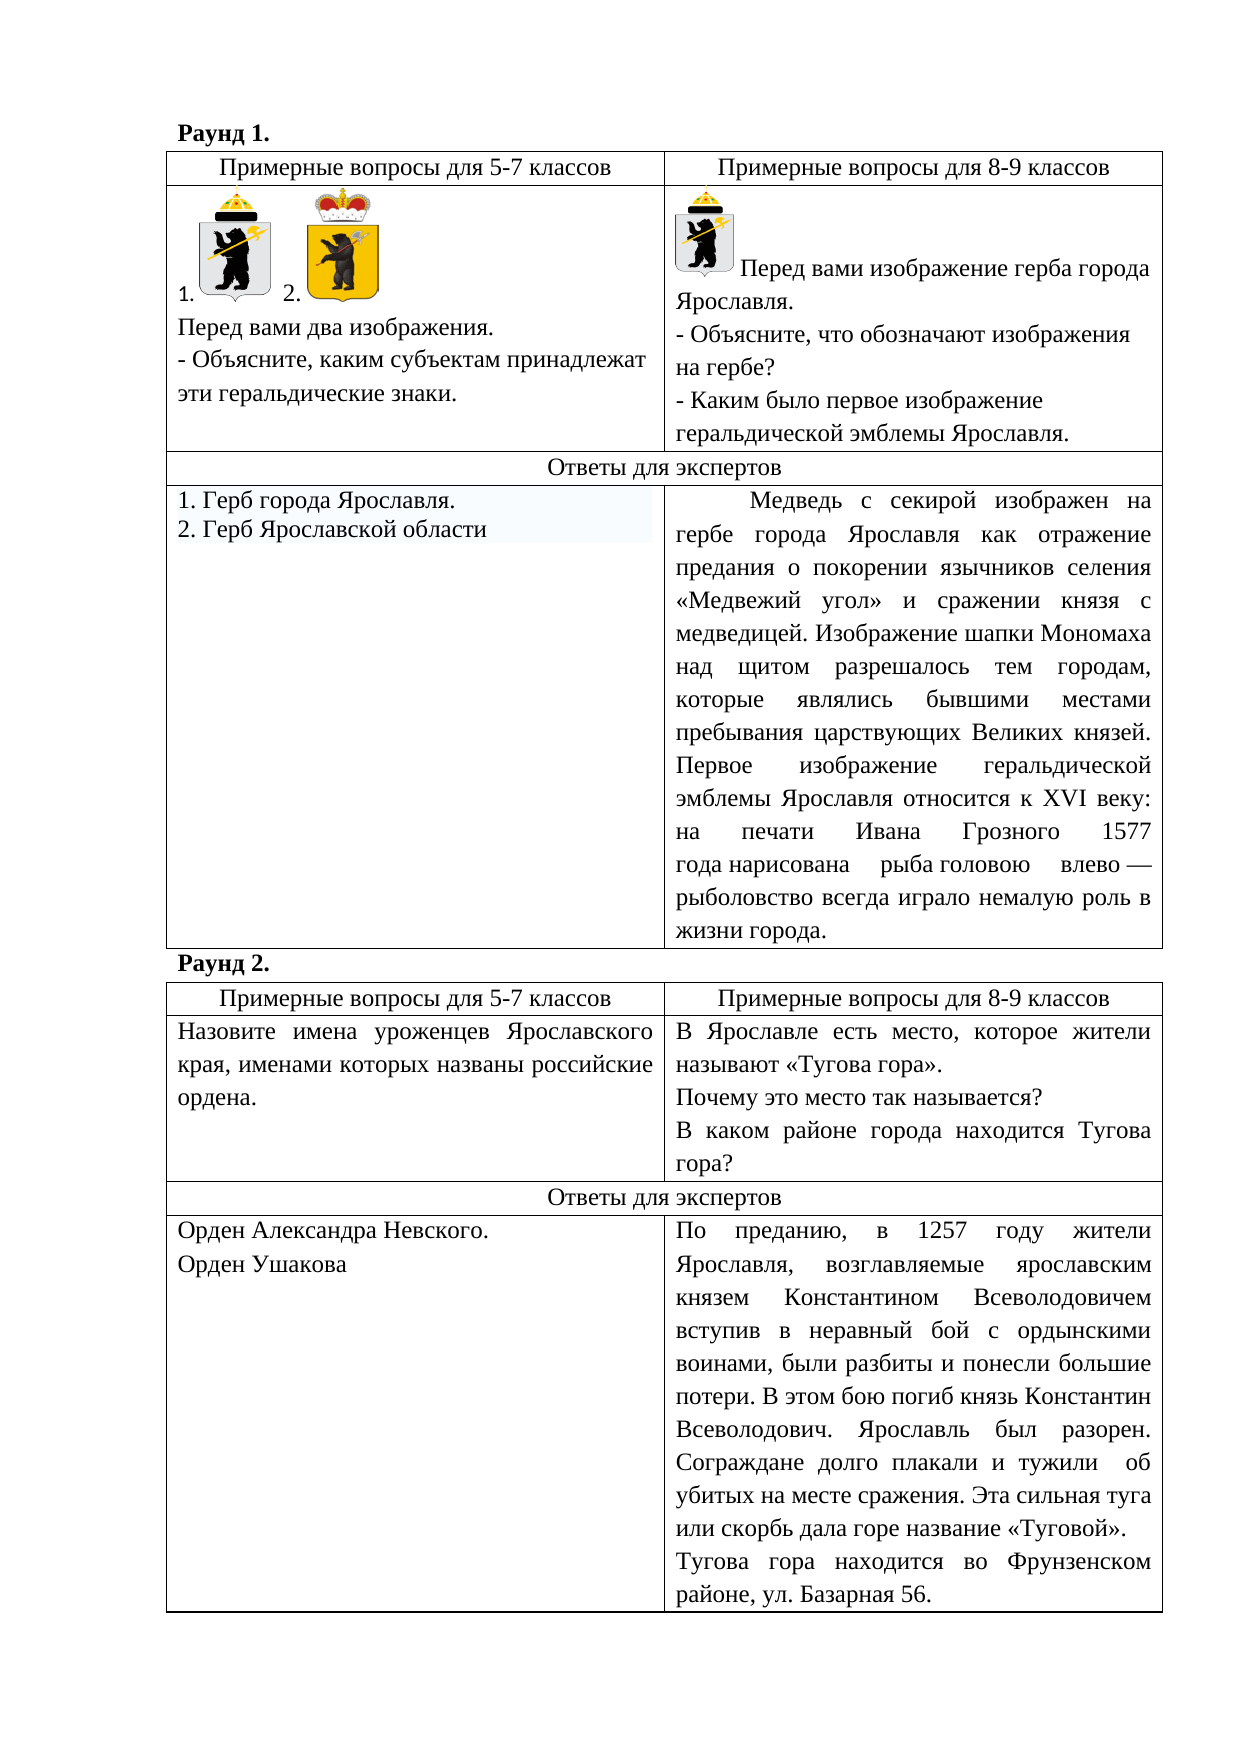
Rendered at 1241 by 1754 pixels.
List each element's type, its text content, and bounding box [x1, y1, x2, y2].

picture [675, 185, 734, 277]
table_cell По преданию, в 1257 году жители Ярославля, возглавляемые ярославским князем Константином Всеволодовичем вступив в неравный бой с ордынскими воинами, были разбиты и понесли большие потери. В этом бою погиб князь Константин Всеволодович. Ярославль был разорен. Сограждане долго плакали и тужили об убитых на месте сражения. Эта сильная туга или скорбь дала горе название «Туговой». Тугова гора находится во Фрунзенском районе, ул. Базарная 56. [665, 1216, 1162, 1611]
text Раунд 2. [177, 949, 1152, 977]
table_cell 1. Герб города Ярославля. 2. Герб Ярославской области [167, 486, 664, 947]
table_header Примерные вопросы для 5-7 классов [167, 983, 664, 1015]
text Раунд 1. [177, 118, 1152, 147]
table_cell Ответы для экспертов [167, 1182, 1162, 1214]
table_cell Медведь с секирой изображен на гербе города Ярославля как отражение предания о покорении язычников селения «Медвежий угол» и сражении князя с медведицей. Изображение шапки Мономаха над щитом разрешалось тем городам, которые являлись бывшими местами пребывания царствующих Великих князей. Первое изображение геральдической эмблемы Ярославля относится к XVI веку: на печати Ивана Грозного 1577 года нарисована рыба головою влево — рыболовство всегда играло немалую роль в жизни города. [665, 486, 1162, 947]
table_cell Перед вами изображение герба города Ярославля. - Объясните, что обозначают изображения на гербе? - Каким было первое изображение геральдической эмблемы Ярославля. [665, 186, 1162, 451]
table_header Примерные вопросы для 5-7 классов [167, 152, 664, 185]
table_cell В Ярославле есть место, которое жители называют «Тугова гора». Почему это место так называется? В каком районе города находится Тугова гора? [665, 1016, 1162, 1181]
picture [199, 185, 271, 302]
picture [307, 188, 379, 302]
table_header Примерные вопросы для 8-9 классов [665, 152, 1162, 185]
table_cell Орден Александра Невского. Орден Ушакова [167, 1216, 664, 1611]
table_header Примерные вопросы для 8-9 классов [665, 983, 1162, 1015]
table_cell Назовите имена уроженцев Ярославского края, именами которых названы российские ордена. [167, 1016, 664, 1181]
table_cell 1. 2. Перед вами два изображения. - Объясните, каким субъектам принадлежат эти геральдические знаки. [167, 186, 664, 451]
table_cell Ответы для экспертов [167, 452, 1162, 484]
